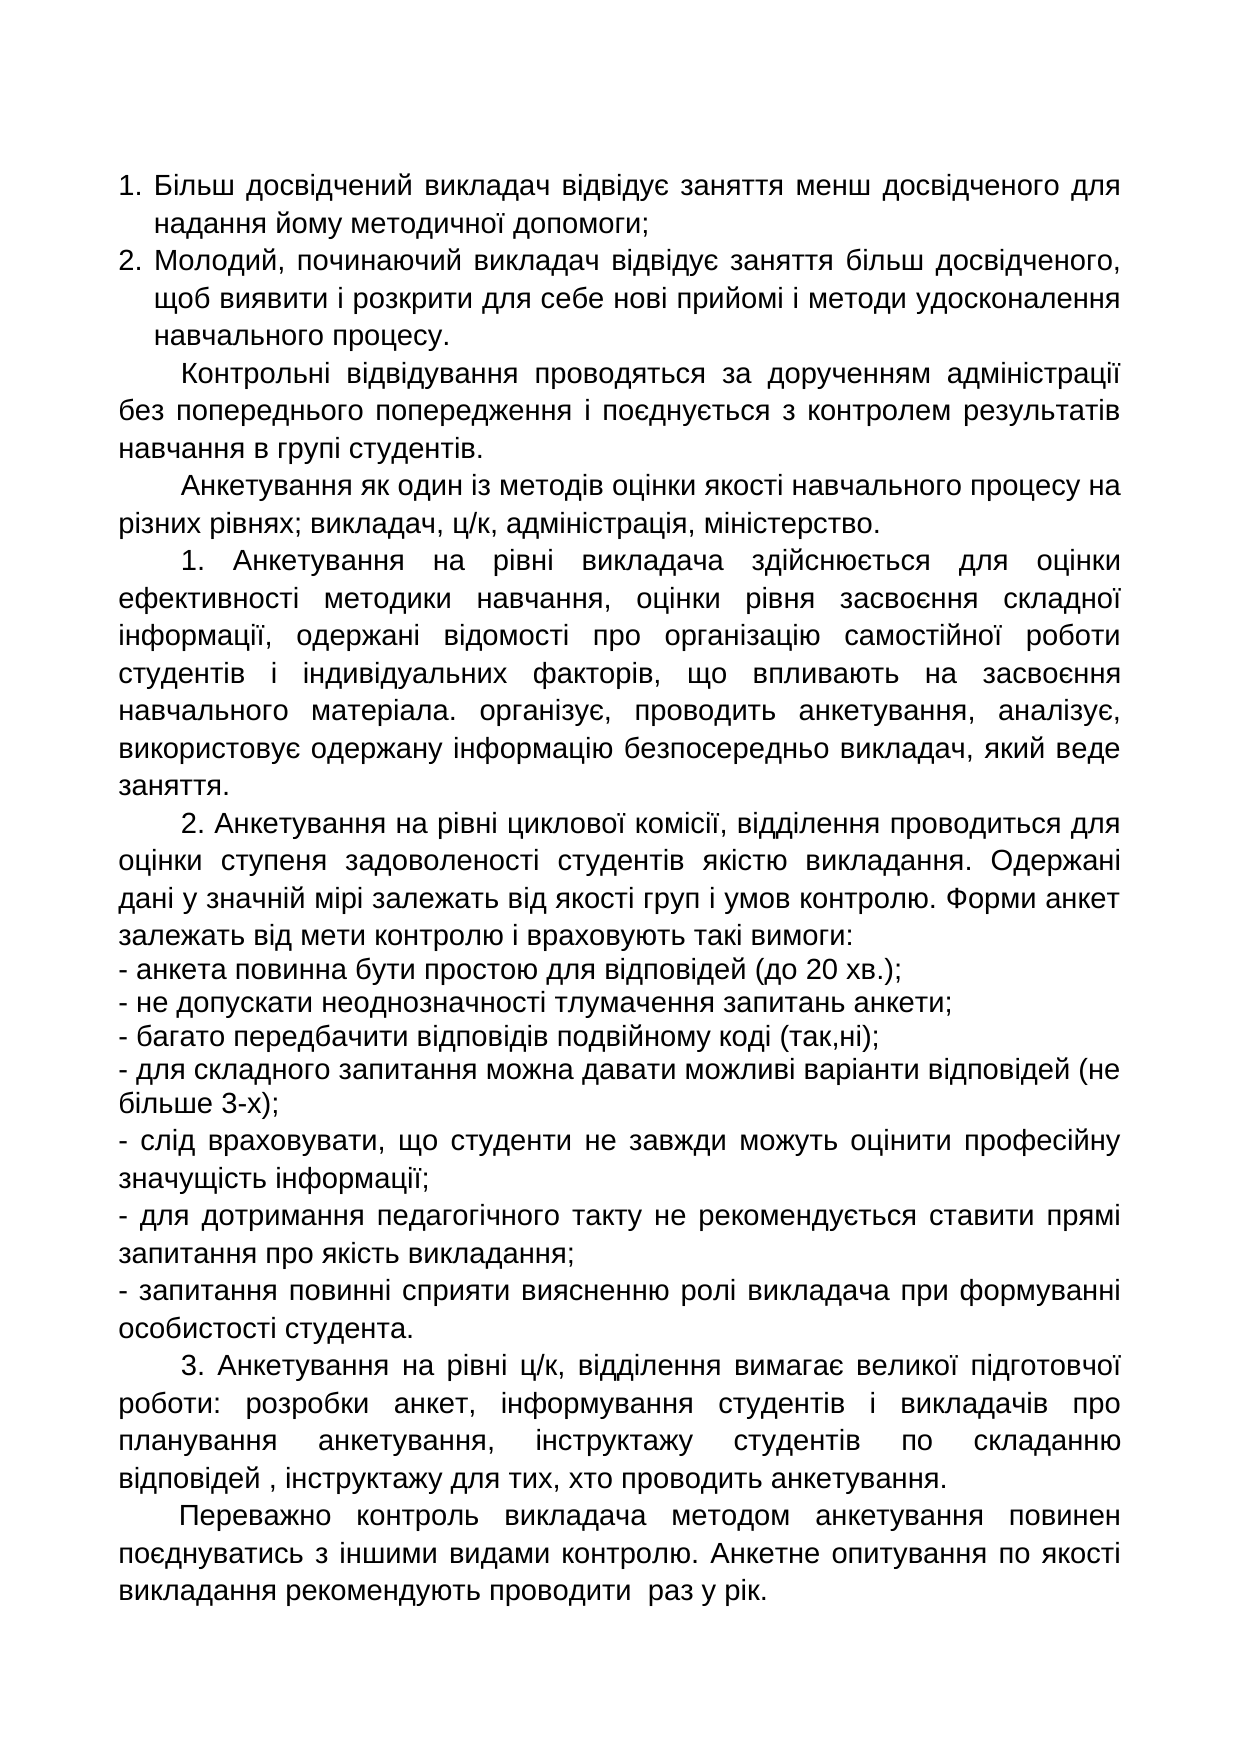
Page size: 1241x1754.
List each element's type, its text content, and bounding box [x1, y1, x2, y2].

text - для дотримання педагогічного такту не рекомендується ставити прямі запитання про якість викладання; [118, 1194, 1122, 1269]
text Контрольні відвідування проводяться за дорученням адміністрації без попереднього попередження і поєднується з контролем результатів навчання в групі студентів. [118, 352, 1122, 464]
text 3. Анкетування на рівні ц/к, відділення вимагає великої підготовчої роботи: розробки анкет, інформування студентів і викладачів про планування анкетування, інструктажу студентів по складанню відповідей , інструктажу для тих, хто проводить анкетування. [118, 1344, 1122, 1494]
text Анкетування як один із методів оцінки якості навчального процесу на різних рівнях; викладач, ц/к, адміністрація, міністерство. [118, 464, 1122, 539]
text 1. Анкетування на рівні викладача здійснюється для оцінки ефективності методики навчання, оцінки рівня засвоєння складної інформації, одержані відомості про організацію самостійної роботи студентів і індивідуальних факторів, що впливають на засвоєння навчального матеріала. організує, проводить анкетування, аналізує, використовує одержану інформацію безпосередньо викладач, який веде заняття. [118, 539, 1122, 802]
text 2. Молодий, починаючий викладач відвідує заняття більш досвідченого, щоб виявити і розкрити для себе нові прийомі і методи удосконалення навчального процесу. [118, 239, 1122, 352]
text Переважно контроль викладача методом анкетування повинен поєднуватись з іншими видами контролю. Анкетне опитування по якості викладання рекомендують проводити раз у рік. [118, 1494, 1122, 1607]
text - запитання повинні сприяти виясненню ролі викладача при формуванні особистості студента. [118, 1269, 1122, 1344]
text 2. Анкетування на рівні циклової комісії, відділення проводиться для оцінки ступеня задоволеності студентів якістю викладання. Одержані дані у значній мірі залежать від якості груп і умов контролю. Форми анкет залежать від мети контролю і враховують такі вимоги: [118, 802, 1122, 952]
text - не допускати неоднозначності тлумачення запитань анкети; [118, 985, 1122, 1019]
text - анкета повинна бути простою для відповідей (до 20 хв.); [118, 952, 1122, 985]
text - слід враховувати, що студенти не завжди можуть оцінити професійну значущість інформації; [118, 1119, 1122, 1194]
text 1. Більш досвідчений викладач відвідує заняття менш досвідченого для надання йому методичної допомоги; [118, 164, 1122, 239]
text - для складного запитання можна давати можливі варіанти відповідей (не більше 3-х); [118, 1052, 1122, 1119]
text - багато передбачити відповідів подвійному коді (так,ні); [118, 1019, 1122, 1052]
